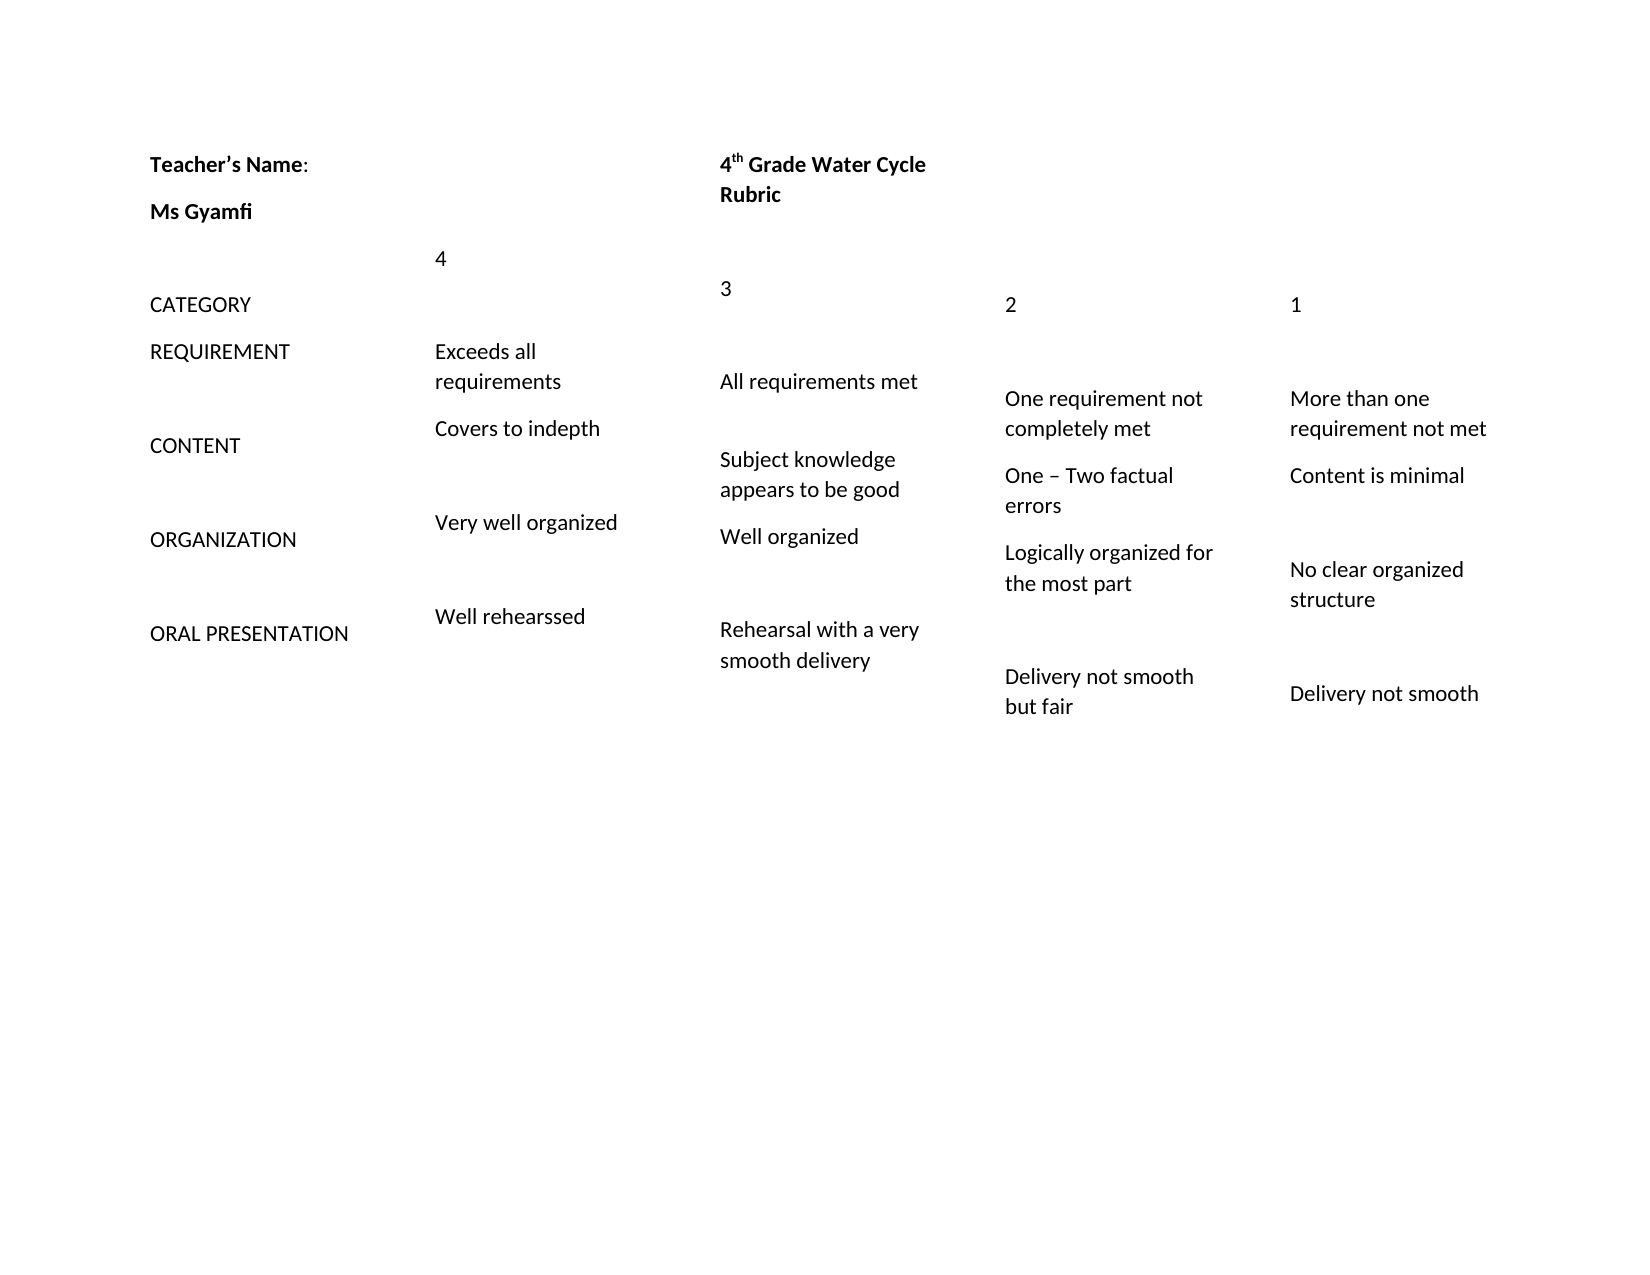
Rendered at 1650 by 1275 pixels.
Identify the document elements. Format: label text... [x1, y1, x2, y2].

text CATEGORY [150, 291, 360, 319]
text 4th Grade Water Cycle Rubric [720, 150, 930, 208]
text 1 [1290, 291, 1500, 319]
text Subject knowledge appears to be good [720, 445, 930, 503]
text 2 [1005, 291, 1215, 319]
text Well rehearssed [435, 602, 645, 630]
text Rehearsal with a very smooth delivery [720, 616, 930, 674]
text Delivery not smooth [1290, 679, 1500, 707]
text REQUIREMENT [150, 337, 360, 366]
text All requirements met [720, 368, 930, 426]
text No clear organized structure [1290, 555, 1500, 613]
text ORGANIZATION [150, 525, 360, 553]
text Well organized [720, 522, 930, 550]
text Content is minimal [1290, 461, 1500, 489]
text 3 [720, 274, 930, 302]
text More than one requirement not met [1290, 384, 1500, 443]
text CONTENT [150, 431, 360, 459]
text Ms Gyamfi [150, 197, 360, 225]
text Exceeds all requirements [435, 337, 645, 396]
text One – Two factual errors [1005, 461, 1215, 520]
text Logically organized for the most part [1005, 538, 1215, 597]
text 4 [435, 244, 645, 272]
text Delivery not smooth but fair [1005, 662, 1215, 721]
text Covers to indepth [435, 414, 645, 443]
text Very well organized [435, 508, 645, 536]
text One requirement not completely met [1005, 384, 1215, 443]
text ORAL PRESENTATION [150, 619, 360, 647]
text Teacher’s Name: [150, 150, 360, 178]
